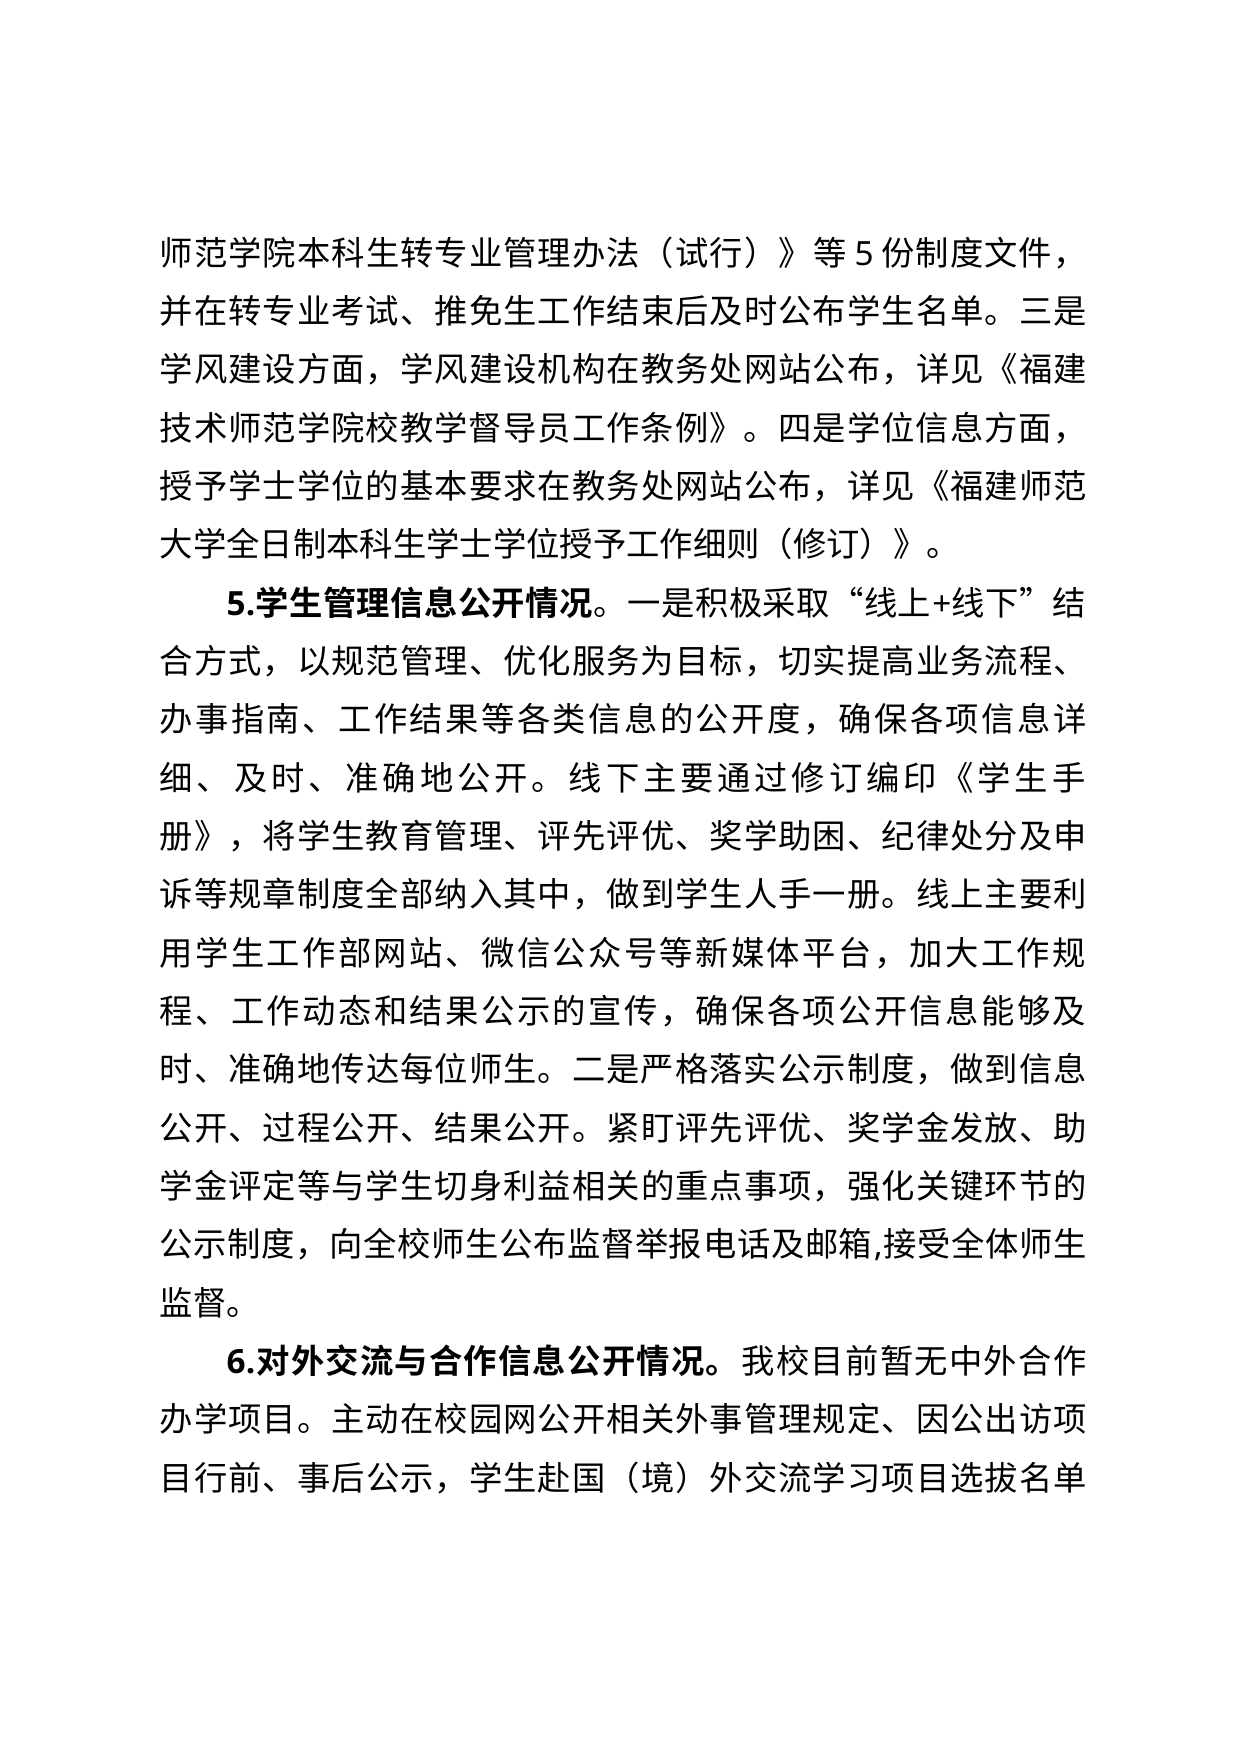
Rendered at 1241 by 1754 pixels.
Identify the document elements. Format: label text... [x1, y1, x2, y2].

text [159, 218, 1087, 568]
text 5.学生管理信息公开情况。一是积极采取“线上+线下”结合方式，以规范管理、优化服务为目标，切实提高业务流程、办事指南、工作结果等各类信息的公开度，确保各项信息详细、及时、准确地公开。线下主要通过修订编印《学生手册》，将学生教育管理、评先评优、奖学助困、纪律处分及申诉等规章制度全部纳入其中，做到学生人手一册。线上主要利用学生工作部网站、微信公众号等新媒体平台，加大工作规程、工作动态和结果公示的宣传，确保各项公开信息能够及时、准确地传达每位师生。二是严格落实公示制度，做到信息公开、过程公开、结果公开。紧盯评先评优、奖学金发放、助学金评定等与学生切身利益相关的重点事项，强化关键环节的公示制度，向全校师生公布监督举报电话及邮箱,接受全体师生监督。 [159, 568, 1087, 1327]
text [159, 1327, 1087, 1502]
